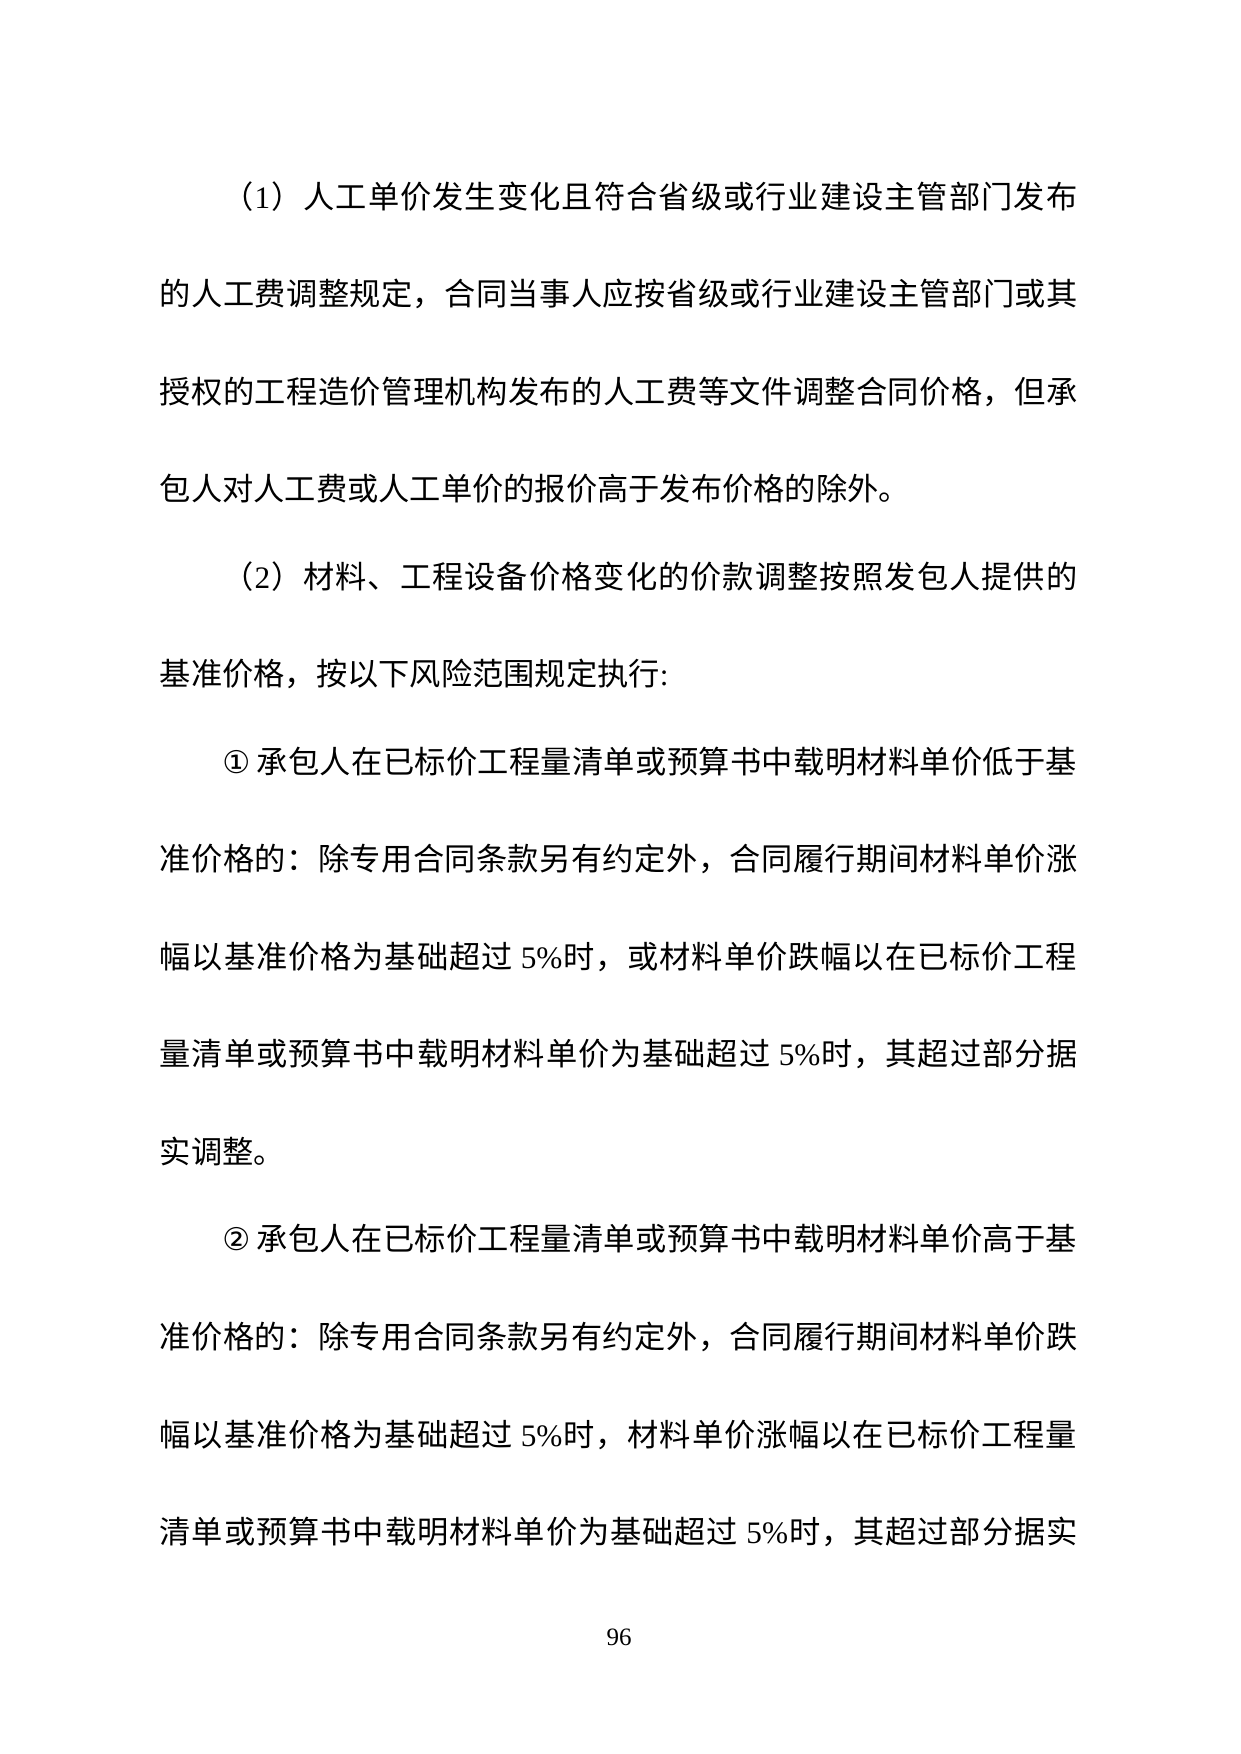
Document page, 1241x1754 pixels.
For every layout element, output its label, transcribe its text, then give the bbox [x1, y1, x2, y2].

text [159, 1205, 1078, 1562]
text （1）人工单价发生变化且符合省级或行业建设主管部门发布的人工费调整规定，合同当事人应按省级或行业建设主管部门或其授权的工程造价管理机构发布的人工费等文件调整合同价格，但承包人对人工费或人工单价的报价高于发布价格的除外。 [159, 162, 1078, 519]
text ①承包人在已标价工程量清单或预算书中载明材料单价低于基准价格的：除专用合同条款另有约定外，合同履行期间材料单价涨幅以基准价格为基础超过5%时，或材料单价跌幅以在已标价工程量清单或预算书中载明材料单价为基础超过5%时，其超过部分据实调整。 [159, 727, 1078, 1182]
text （2）材料、工程设备价格变化的价款调整按照发包人提供的基准价格，按以下风险范围规定执行: [159, 542, 1078, 704]
